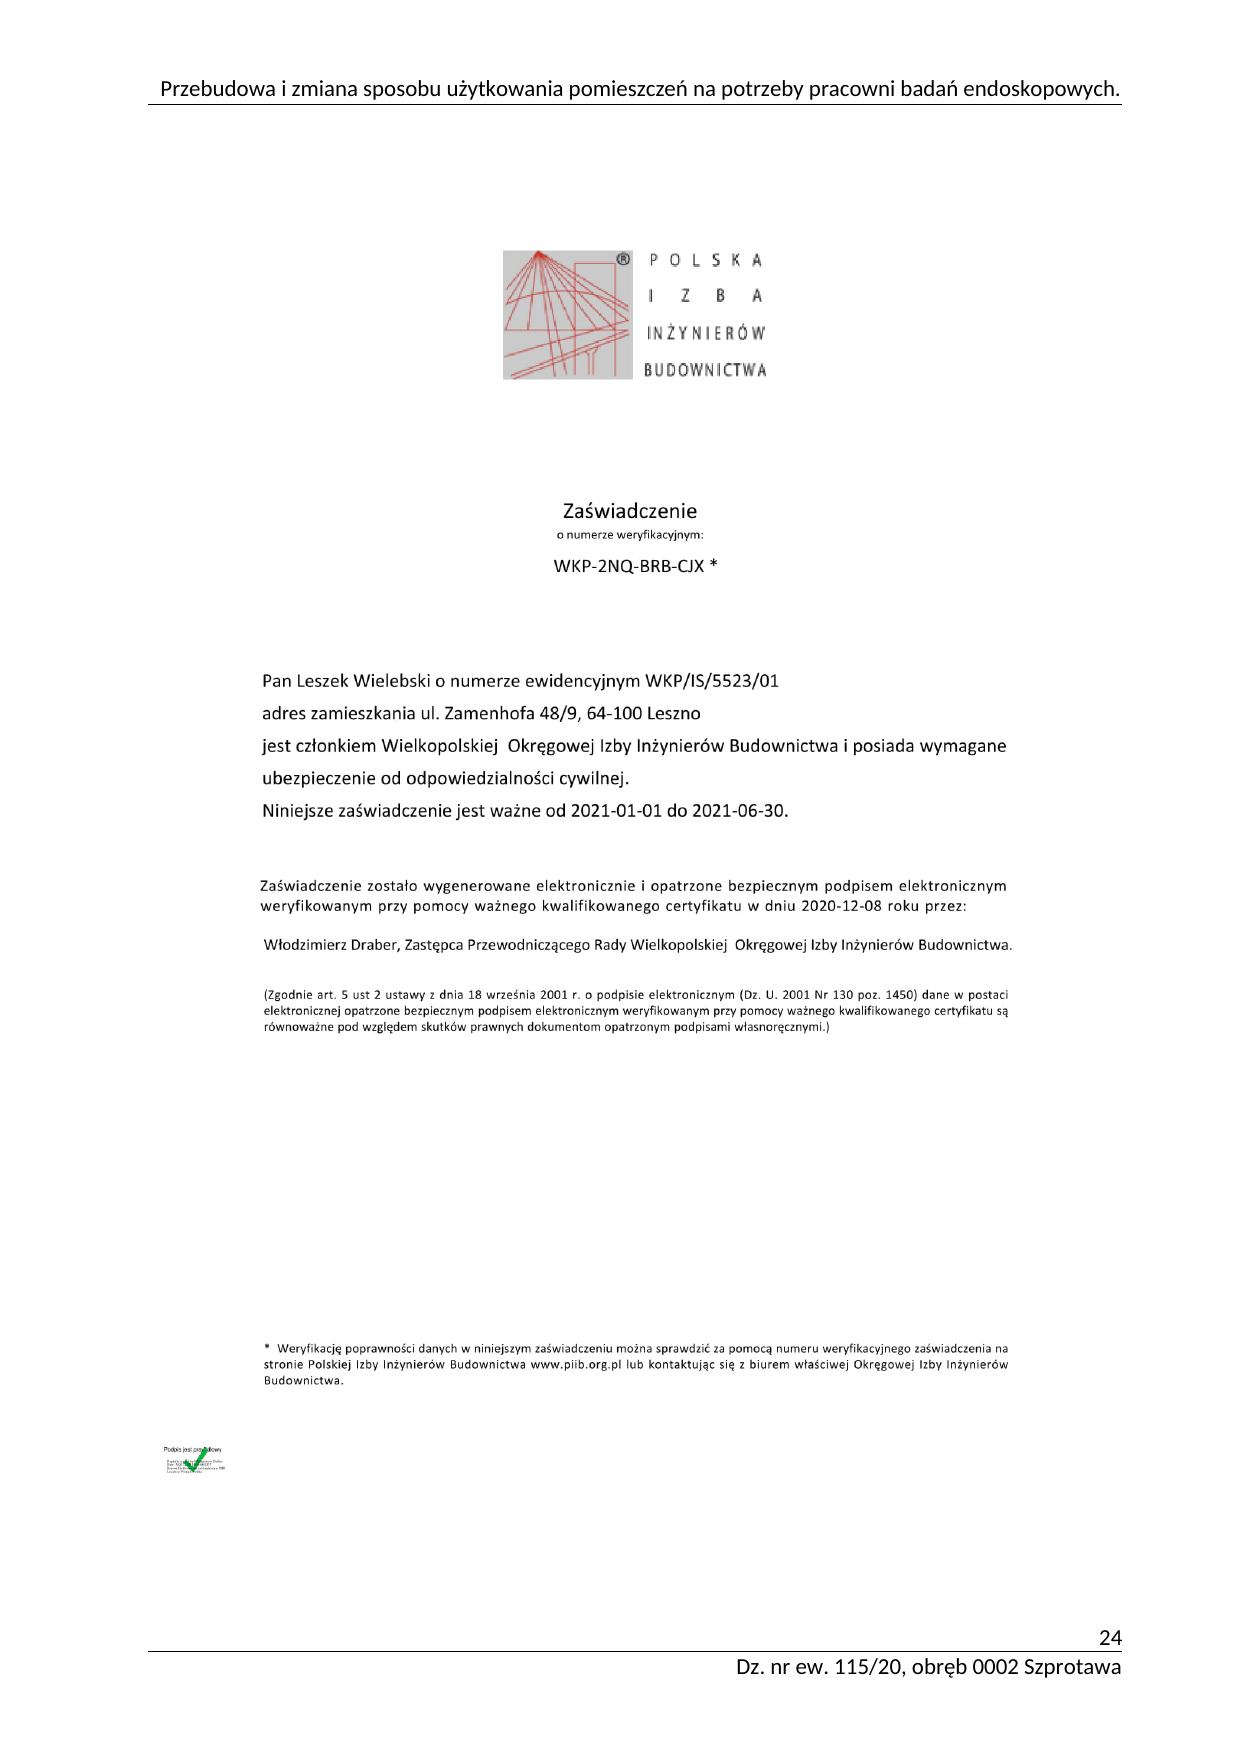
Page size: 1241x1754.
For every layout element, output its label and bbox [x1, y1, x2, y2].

picture [147, 118, 1123, 1497]
